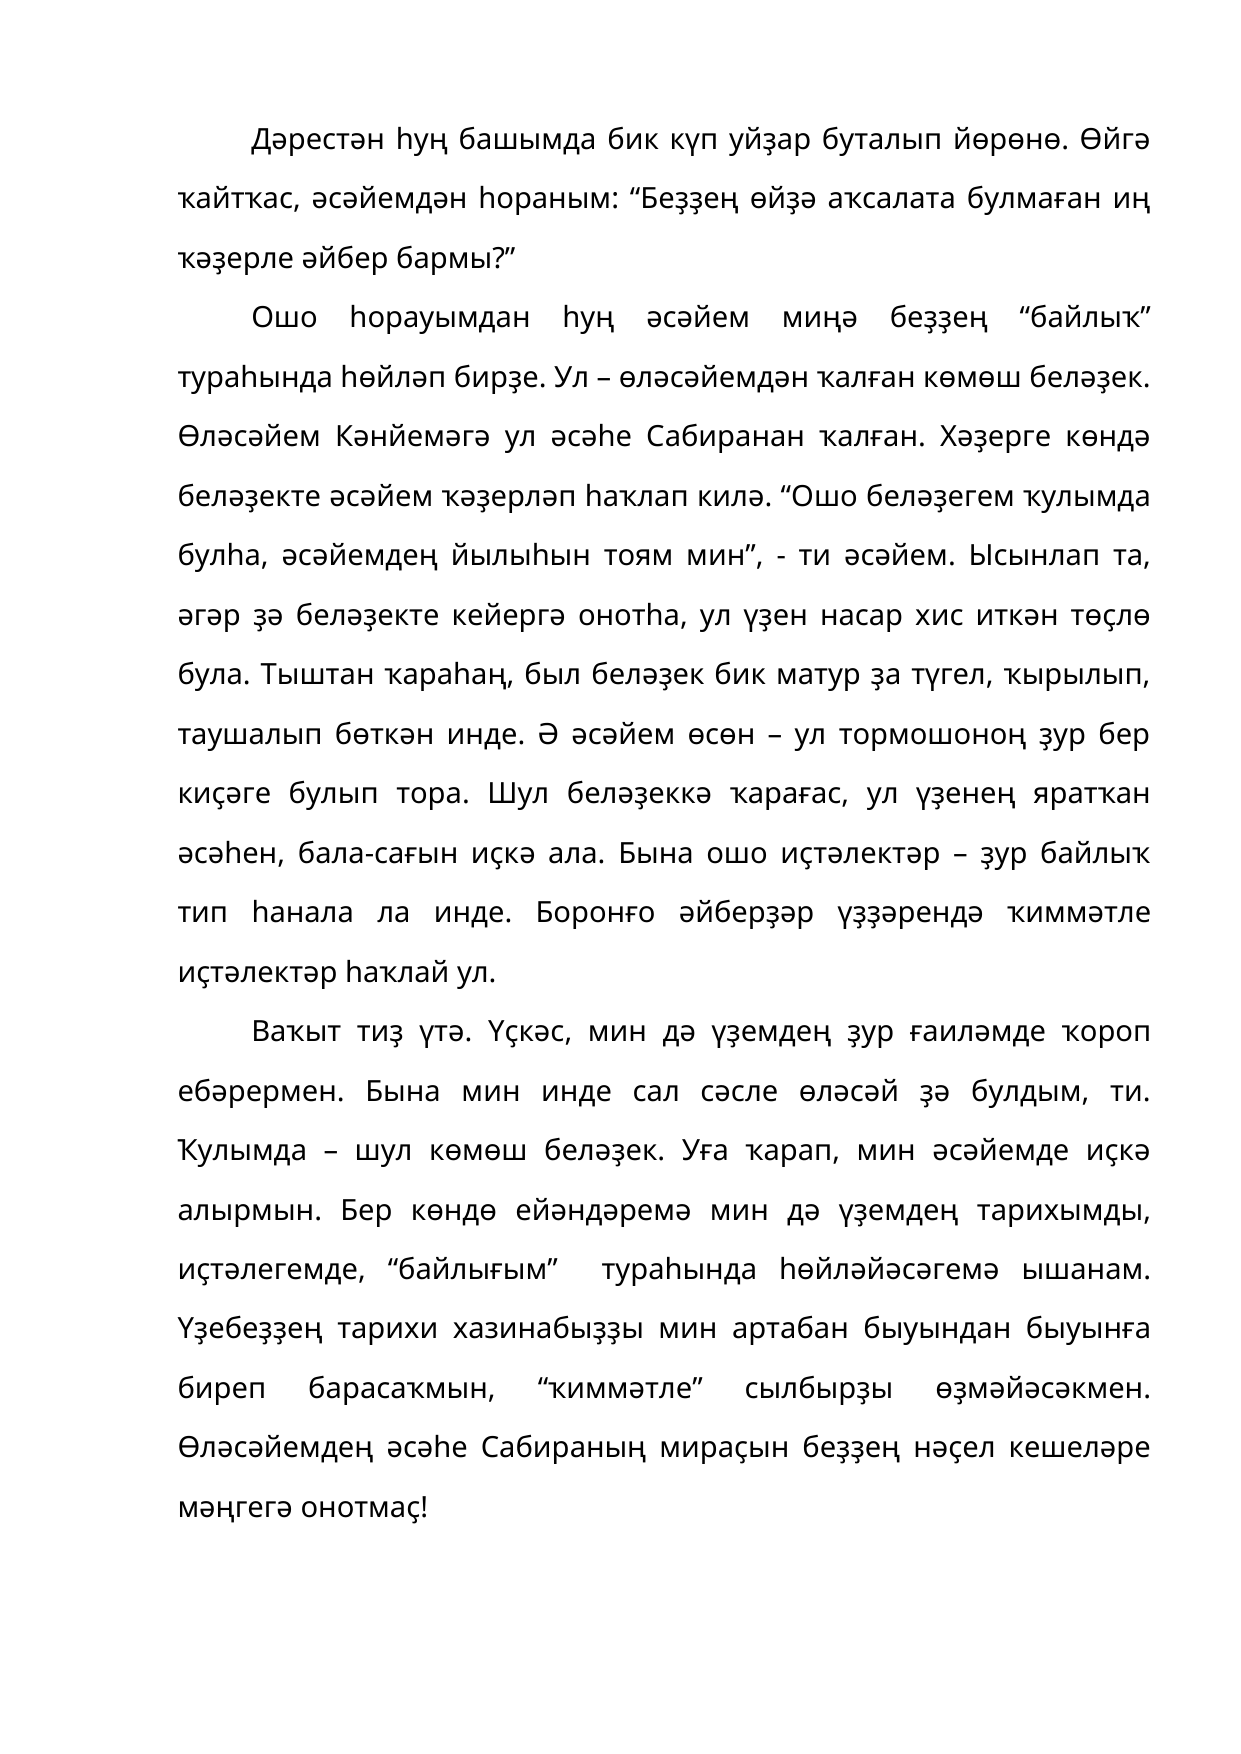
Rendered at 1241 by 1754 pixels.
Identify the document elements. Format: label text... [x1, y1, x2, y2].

text Дәрестән һуң башымда бик күп уйҙар буталып йөрөнө. Өйгә ҡайтҡас, әсәйемдән һораным: “Беҙҙең өйҙә аҡсалата булмаған иң ҡәҙерле әйбер бармы?” [177, 118, 1152, 277]
text Ваҡыт тиҙ үтә. Үҫкәс, мин дә үҙемдең ҙур ғаиләмде ҡороп ебәрермен. Бына мин инде сал сәсле өләсәй ҙә булдым, ти. Ҡулымда – шул көмөш беләҙек. Уға ҡарап, мин әсәйемде иҫкә алырмын. Бер көндө ейәндәремә мин дә үҙемдең тарихымды, иҫтәлегемде, “байлығым” тураһында һөйләйәсәгемә ышанам. Үҙебеҙҙең тарихи хазинабыҙҙы мин артабан быуындан быуынға биреп барасаҡмын, “ҡиммәтле” сылбырҙы өҙмәйәсәкмен. Өләсәйемдең әсәһе Сабираның мираҫын беҙҙең нәҫел кешеләре мәңгегә онотмаҫ! [177, 1010, 1152, 1526]
text Ошо һорауымдан һуң әсәйем миңә беҙҙең “байлыҡ” тураһында һөйләп бирҙе. Ул – өләсәйемдән ҡалған көмөш беләҙек. Өләсәйем Кәнйемәгә ул әсәһе Сабиранан ҡалған. Хәҙерге көндә беләҙекте әсәйем ҡәҙерләп һаҡлап килә. “Ошо беләҙегем ҡулымда булһа, әсәйемдең йылыһын тоям мин”, - ти әсәйем. Ысынлап та, әгәр ҙә беләҙекте кейергә онотһа, ул үҙен насар хис иткән төҫлө була. Тыштан ҡараһаң, был беләҙек бик матур ҙа түгел, ҡырылып, таушалып бөткән инде. Ә әсәйем өсөн – ул тормошоноң ҙур бер киҫәге булып тора. Шул беләҙеккә ҡарағас, ул үҙенең яратҡан әсәһен, бала-сағын иҫкә ала. Бына ошо иҫтәлектәр – ҙур байлыҡ тип һанала ла инде. Боронғо әйберҙәр үҙҙәрендә ҡиммәтле иҫтәлектәр һаҡлай ул. [177, 297, 1152, 991]
